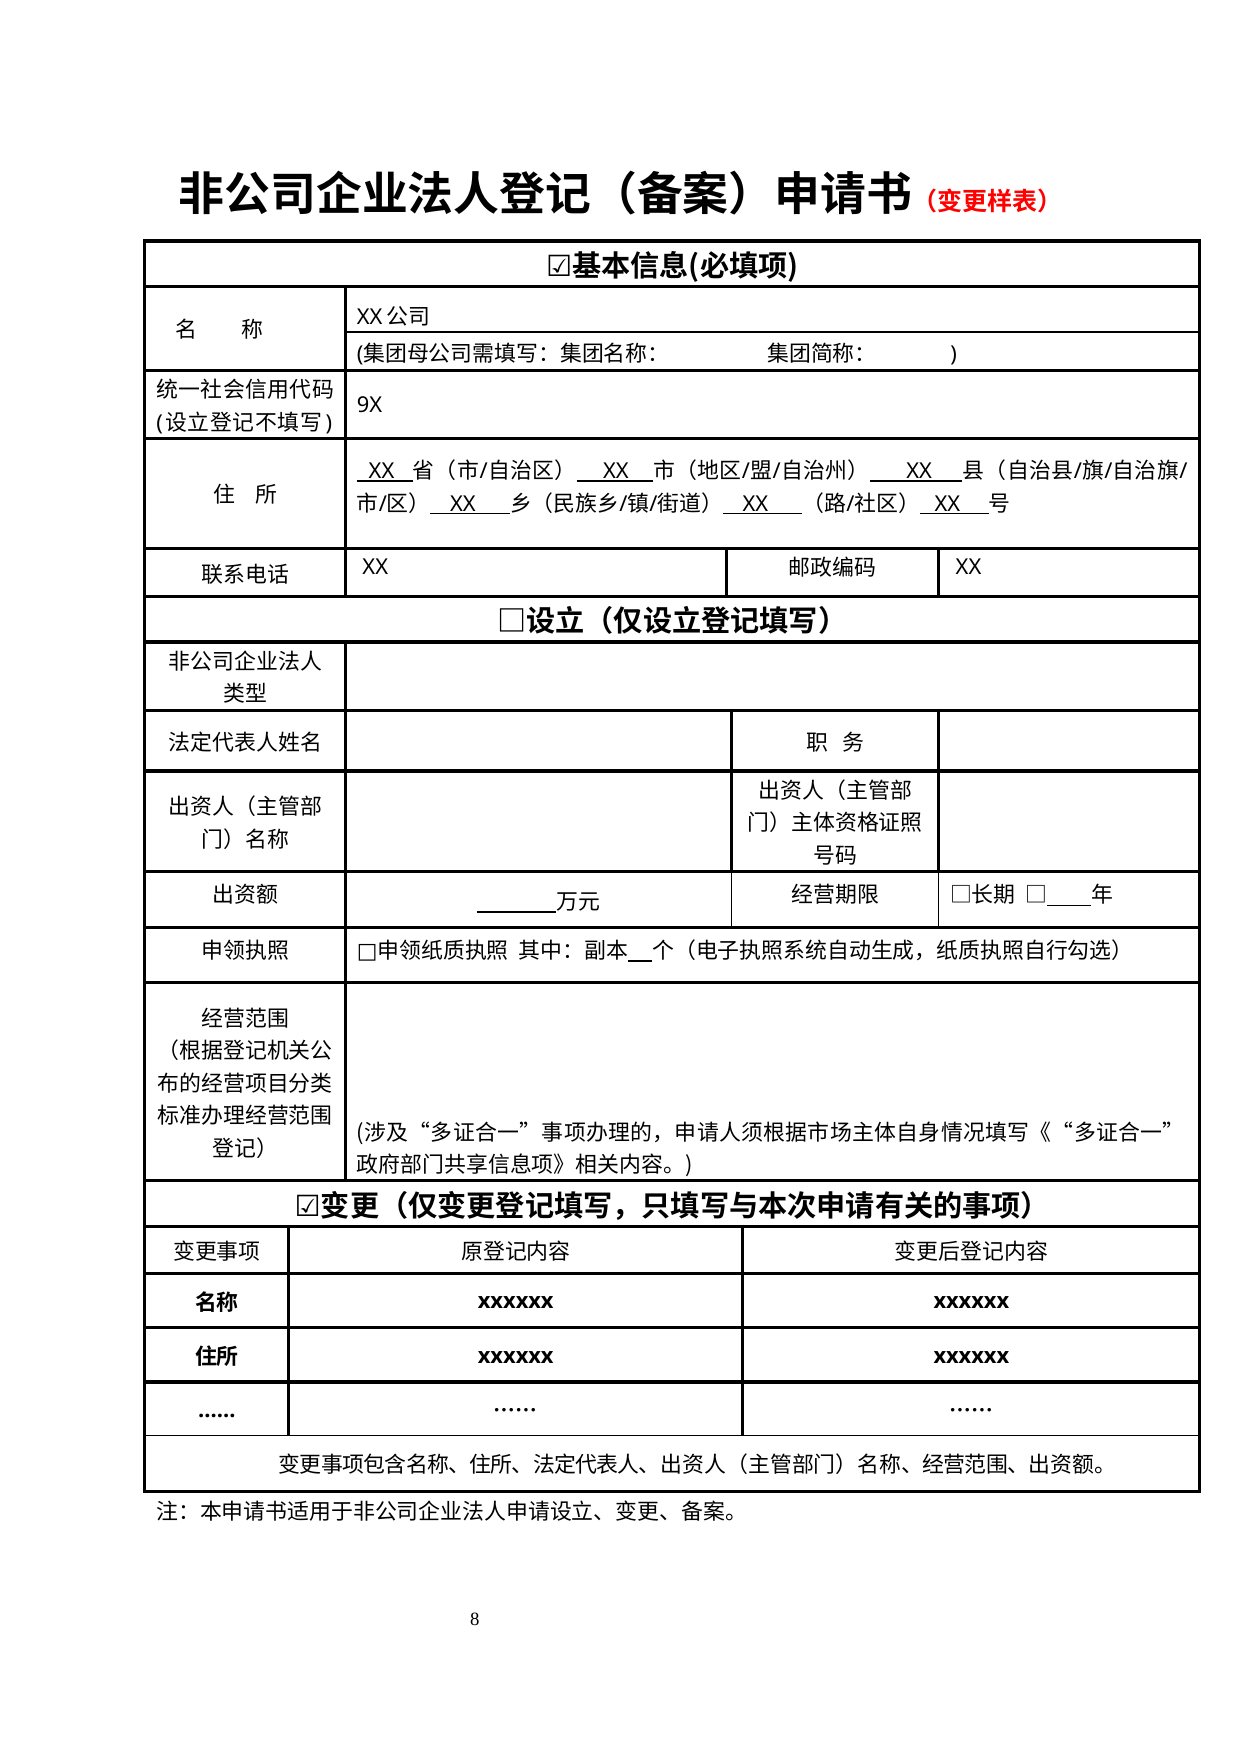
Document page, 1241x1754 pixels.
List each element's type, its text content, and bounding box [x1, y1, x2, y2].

table_cell …… [146, 1384, 287, 1434]
table_cell 名称 [146, 1275, 287, 1326]
table_cell □申领纸质执照 其中：副本 个（电子执照系统自动生成，纸质执照自行勾选） [347, 929, 1198, 981]
table_cell 非公司企业法人 类型 [146, 644, 344, 708]
table_cell 变更事项 [146, 1228, 287, 1272]
table_cell XX [940, 550, 1198, 595]
table_cell 名 称 [146, 288, 344, 369]
table_cell [347, 712, 730, 769]
table_cell xxxxxx [744, 1275, 1198, 1326]
table_cell 变更事项包含名称、住所、法定代表人、出资人（主管部门）名称、经营范围、出资额。 [146, 1436, 1198, 1490]
text 非公司企业法人登记（备案）申请书（变更样表） [145, 142, 1096, 239]
table_cell (涉及“多证合一”事项办理的，申请人须根据市场主体自身情况填写《“多证合一”政府部门共享信息项》相关内容。) [347, 984, 1198, 1179]
table_cell …… [744, 1384, 1198, 1434]
table_cell 出资额 [146, 873, 344, 926]
table_cell 住所 [146, 1329, 287, 1380]
table_cell □设立（仅设立登记填写） [146, 598, 1198, 640]
table_cell …… [290, 1384, 741, 1434]
table_cell [347, 644, 1198, 708]
table_cell XX 省（市/自治区） XX 市（地区/盟/自治州） XX 县（自治县/旗/自治旗/市/区） XX 乡（民族乡/镇/街道） XX （路/社区） XX 号 [347, 440, 1198, 547]
table_cell xxxxxx [290, 1275, 741, 1326]
table_cell 住 所 [146, 440, 344, 547]
table_cell xxxxxx [744, 1329, 1198, 1380]
table_cell 万元 [347, 873, 731, 926]
table_cell 出资人（主管部门）名称 [146, 773, 344, 870]
table_cell 9X [347, 372, 1198, 437]
table_cell 申领执照 [146, 929, 344, 981]
table_cell 邮政编码 [728, 550, 937, 595]
table_cell 变更后登记内容 [744, 1228, 1198, 1272]
table_cell [940, 712, 1198, 769]
table_cell 法定代表人姓名 [146, 712, 344, 769]
table_cell [347, 773, 730, 870]
table_cell xxxxxx [290, 1329, 741, 1380]
table_cell □长期 □ 年 [939, 873, 1198, 926]
table_cell 联系电话 [146, 550, 344, 595]
table_cell XX [347, 550, 725, 595]
table_cell 出资人（主管部门）主体资格证照号码 [733, 773, 937, 870]
table_cell ☑变更（仅变更登记填写，只填写与本次申请有关的事项） [146, 1182, 1198, 1224]
table_cell 职 务 [733, 712, 937, 769]
table_cell 经营期限 [732, 873, 938, 926]
table_cell XX公司 [347, 288, 1198, 331]
table_cell 注：本申请书适用于非公司企业法人申请设立、变更、备案。 [145, 1493, 1199, 1580]
table_cell [940, 773, 1198, 870]
table_cell 经营范围 （根据登记机关公布的经营项目分类标准办理经营范围登记） [146, 984, 344, 1179]
table_cell (集团母公司需填写：集团名称： 集团简称： ) [347, 333, 1198, 369]
table_cell 原登记内容 [290, 1228, 741, 1272]
table_cell 统一社会信用代码 (设立登记不填写) [146, 372, 344, 437]
table_header ☑基本信息(必填项) [146, 243, 1198, 285]
